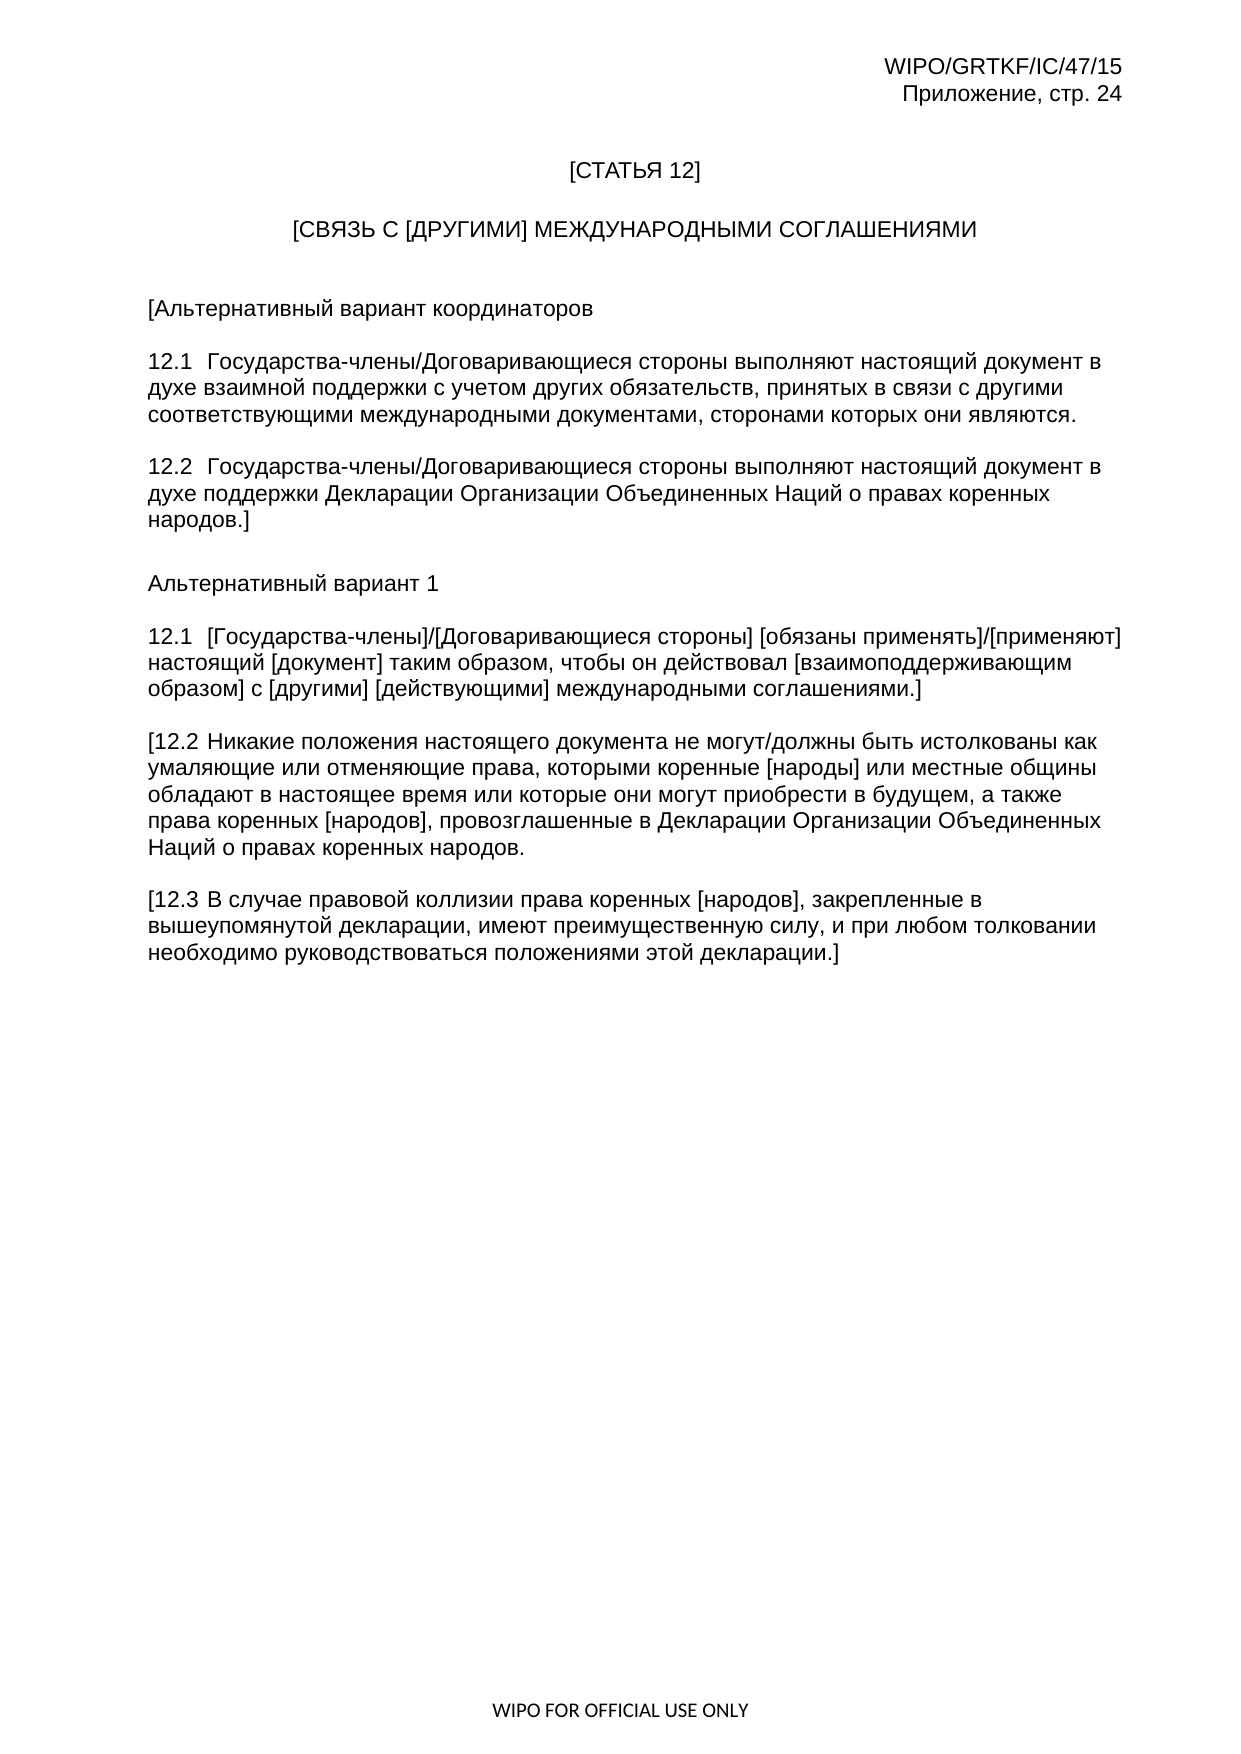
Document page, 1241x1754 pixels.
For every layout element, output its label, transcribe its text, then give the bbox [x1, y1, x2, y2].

text [Альтернативный вариант координаторов [148, 295, 1122, 322]
subtitle [СТАТЬЯ 12] [148, 157, 1122, 183]
text 12.2 Государства-члены/Договаривающиеся стороны выполняют настоящий документ в духе поддержки Декларации Организации Объединенных Наций о правах коренных народов.] [148, 453, 1122, 532]
text Альтернативный вариант 1 [148, 570, 1122, 596]
text 12.1 Государства-члены/Договаривающиеся стороны выполняют настоящий документ в духе взаимной поддержки с учетом других обязательств, принятых в связи с другими соответствующими международными документами, сторонами которых они являются. [148, 348, 1122, 427]
text [12.2 Никакие положения настоящего документа не могут/должны быть истолкованы как умаляющие или отменяющие права, которыми коренные [народы] или местные общины обладают в настоящее время или которые они могут приобрести в будущем, а также права коренных [народов], провозглашенные в Декларации Организации Объединенных Наций о правах коренных народов. [148, 728, 1122, 860]
text 12.1 [Государства-члены]/[Договаривающиеся стороны] [обязаны применять]/[применяют] настоящий [документ] таким образом, чтобы он действовал [взаимоподдерживающим образом] с [другими] [действующими] международными соглашениями.] [148, 623, 1122, 702]
text [СВЯЗЬ С [ДРУГИМИ] МЕЖДУНАРОДНЫМИ СОГЛАШЕНИЯМИ [148, 216, 1122, 242]
text [12.3 В случае правовой коллизии права коренных [народов], закрепленные в вышеупомянутой декларации, имеют преимущественную силу, и при любом толковании необходимо руководствоваться положениями этой декларации.] [148, 886, 1122, 965]
